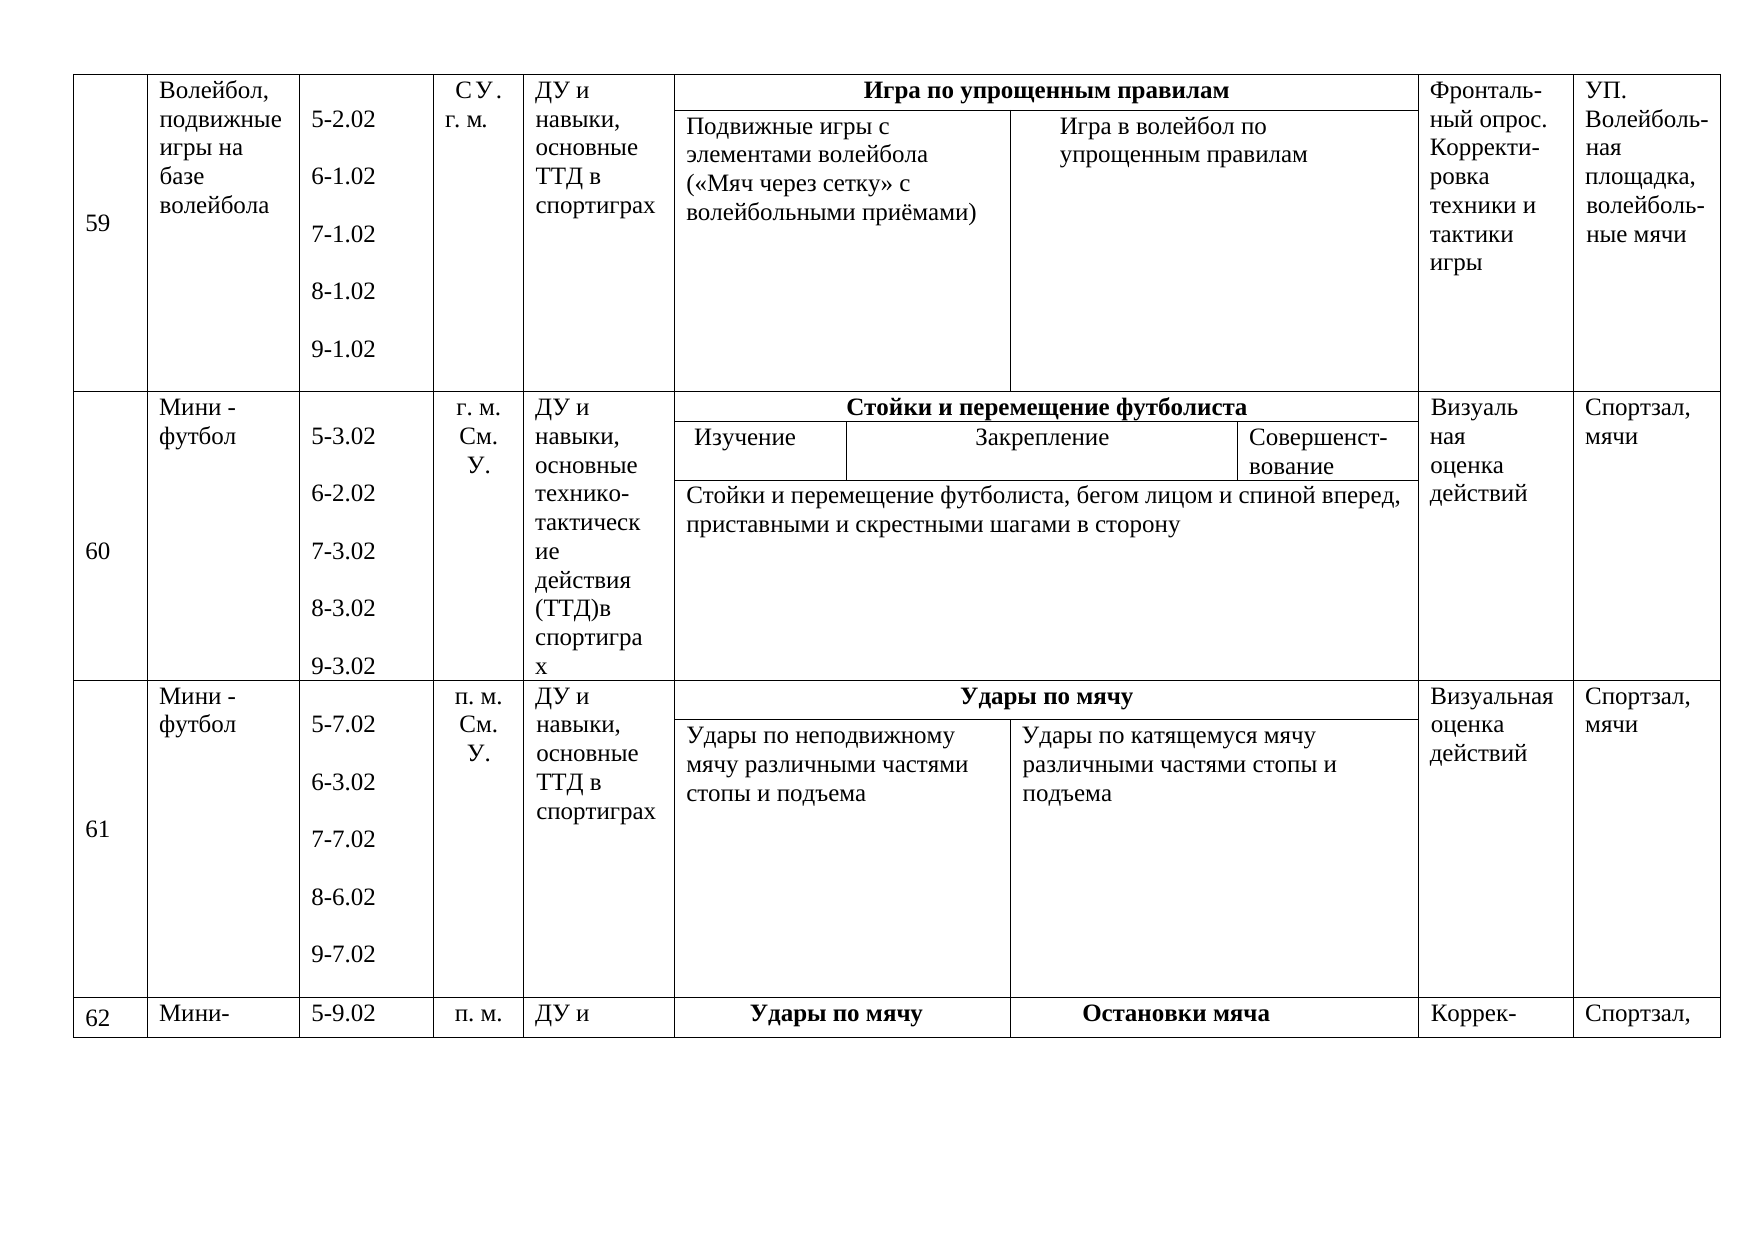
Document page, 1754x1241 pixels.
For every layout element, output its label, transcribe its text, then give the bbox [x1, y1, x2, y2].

table_cell Волейбол, подвижные игры на базе волейбола [148, 75, 299, 391]
table_cell г. м. См. У. [434, 392, 523, 680]
table_cell Изучение [675, 422, 846, 479]
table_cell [300, 998, 433, 1037]
table_cell п. м. См. У. [434, 998, 523, 1037]
table_cell Игра в волейбол по упрощенным правилам [1011, 111, 1418, 391]
table_cell Мини- футбол [148, 998, 299, 1037]
table_cell Стойки и перемещение футболиста [675, 392, 1418, 421]
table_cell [524, 998, 674, 1037]
table_cell Спортзал, мячи [1574, 392, 1720, 680]
table_cell СУ. г. м. [434, 75, 523, 391]
table_cell УП. Волейбольная площадка, волейбольные мячи [1574, 75, 1720, 391]
table_cell Игра по упрощенным правилам [675, 75, 1418, 110]
table_cell ДУ и навыки, основные технико-тактические действия (ТТД)в спортиграх [524, 392, 674, 680]
table_cell п. м. См. У. [434, 681, 523, 997]
table_cell Удары по неподвижному мячу различными частями стопы и подъема [675, 720, 1010, 997]
table_cell Визуаль ная оценка действий [1419, 392, 1573, 680]
table_cell Совершенствование [1238, 422, 1418, 479]
table_cell Удары по мячу [675, 681, 1418, 719]
table_cell Остановки мяча [1011, 998, 1418, 1037]
table_cell Удары по мячу [675, 998, 1010, 1037]
table_cell Закрепление [847, 422, 1237, 479]
table_cell Спортзал, мячи [1574, 681, 1720, 997]
table_cell 5-3.02 6-2.02 7-3.02 8-3.02 9-3.02 [300, 392, 433, 680]
table_cell Визуальная оценка действий [1419, 681, 1573, 997]
table_cell Удары по катящемуся мячу различными частями стопы и подъема [1011, 720, 1418, 997]
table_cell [1419, 998, 1573, 1037]
table_cell Подвижные игры с элементами волейбола («Мяч через сетку» с волейбольными приёмами) [675, 111, 1010, 391]
table_cell 62 [74, 998, 147, 1037]
table_cell 5-2.02 6-1.02 7-1.02 8-1.02 9-1.02 [300, 75, 433, 391]
table_cell ДУ и навыки, основные ТТД в спортиграх [524, 681, 674, 997]
table_cell 5-7.02 6-3.02 7-7.02 8-6.02 9-7.02 [300, 681, 433, 997]
table_cell Спортзал, мячи [1574, 998, 1720, 1037]
table_cell 60 [74, 392, 147, 680]
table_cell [524, 75, 674, 391]
table_cell Мини -футбол [148, 681, 299, 997]
table_cell Стойки и перемещение футболиста, бегом лицом и спиной вперед, приставными и скрестными шагами в сторону [675, 481, 1418, 680]
table_cell Мини -футбол [148, 392, 299, 680]
table_cell Фронтальный опрос. Корректировка техники и тактики игры [1419, 75, 1573, 391]
table_cell 61 [74, 681, 147, 997]
table_cell 59 [74, 75, 147, 391]
